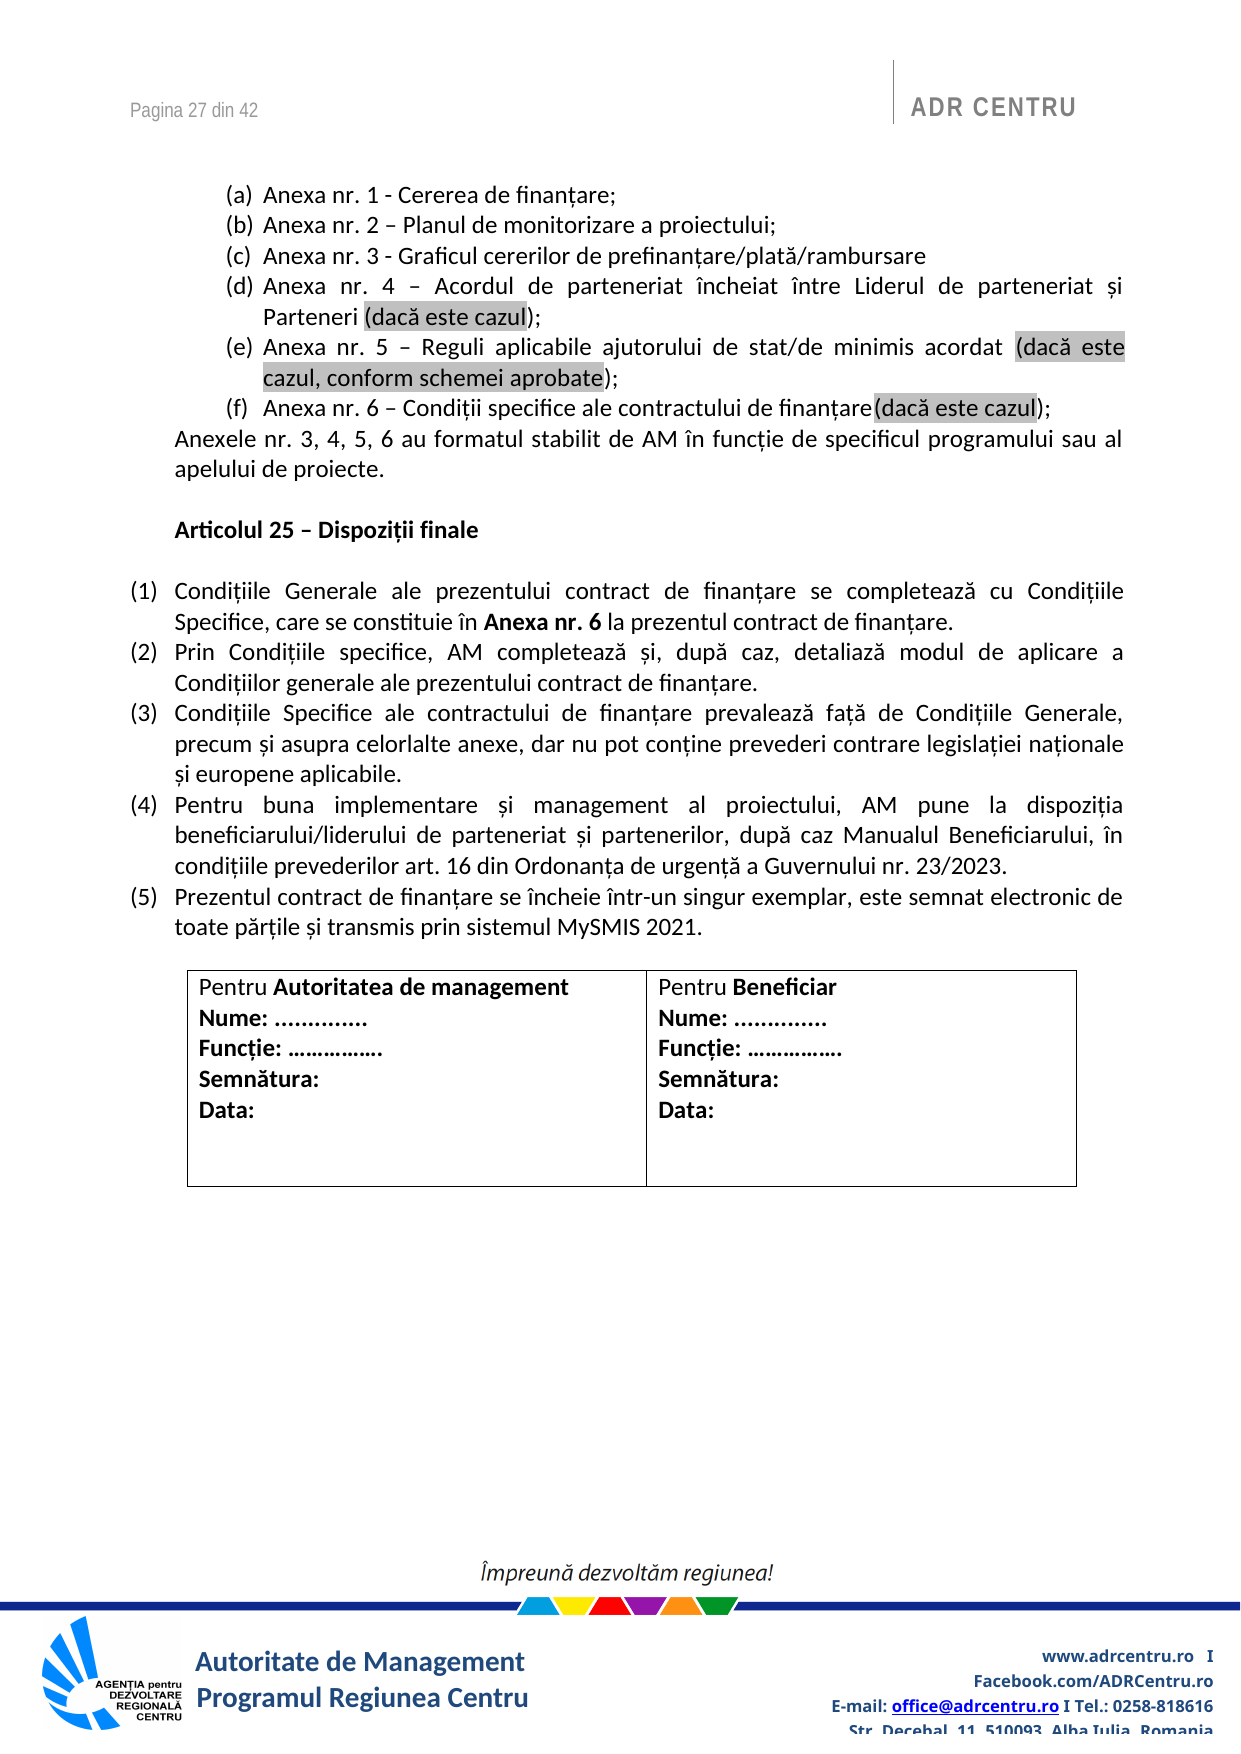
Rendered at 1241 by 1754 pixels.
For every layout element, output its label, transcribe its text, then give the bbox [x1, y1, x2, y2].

list Anexa nr. 3 - Graficul cererilor de prefinanțare/plată/rambursare [225, 240, 1125, 270]
list Anexa nr. 5 – Reguli aplicabile ajutorului de stat/de minimis acordat (dacă este cazul, conform schemei aprobate); [225, 331, 1125, 392]
text Articolul 25 – Dispoziții finale [174, 514, 1125, 545]
list Prezentul contract de finanțare se încheie într-un singur exemplar, este semnat electronic de toate părțile și transmis prin sistemul MySMIS 2021. [130, 881, 1125, 942]
list Anexa nr. 2 – Planul de monitorizare a proiectului; [225, 209, 1125, 240]
picture [0, 1597, 526, 1615]
list Prin Condițiile specifice, AM completează și, după caz, detaliază modul de aplicare a Condițiilor generale ale prezentului contract de finanțare. [130, 637, 1125, 698]
list Condițiile Specifice ale contractului de finanțare prevalează față de Condițiile Generale, precum și asupra celorlalte anexe, dar nu pot conține prevederi contrare legislației naționale și europene aplicabile. [130, 698, 1125, 789]
list Anexa nr. 1 - Cererea de finanțare; [225, 179, 1117, 209]
list Pentru buna implementare și management al proiectului, AM pune la dispoziția beneficiarului/liderului de parteneriat și partenerilor, după caz Manualul Beneficiarului, în condițiile prevederilor art. 16 din Ordonanța de urgență a Guvernului nr. 23/2023. [130, 789, 1125, 881]
list Anexa nr. 4 – Acordul de parteneriat încheiat între Liderul de parteneriat și Parteneri (dacă este cazul); [225, 270, 1125, 331]
picture [550, 1597, 1241, 1615]
picture [467, 1559, 786, 1586]
list Condițiile Generale ale prezentului contract de finanțare se completează cu Condițiile Specifice, care se constituie în Anexa nr. 6 la prezentul contract de finanțare. [130, 576, 1125, 637]
table_header Pentru Autoritatea de management Nume: .............. Funcţie: ……………. Semnătura: Data: [188, 971, 646, 1186]
table_header Pentru Beneficiar Nume: .............. Funcţie: ……………. Semnătura: Data: [647, 971, 1076, 1186]
text Anexele nr. 3, 4, 5, 6 au formatul stabilit de AM în funcție de specificul programului sau al apelului de proiecte. [174, 423, 1125, 484]
list Anexa nr. 6 – Condiții specifice ale contractului de finanțare(dacă este cazul); [225, 392, 1125, 423]
picture [42, 1616, 182, 1730]
